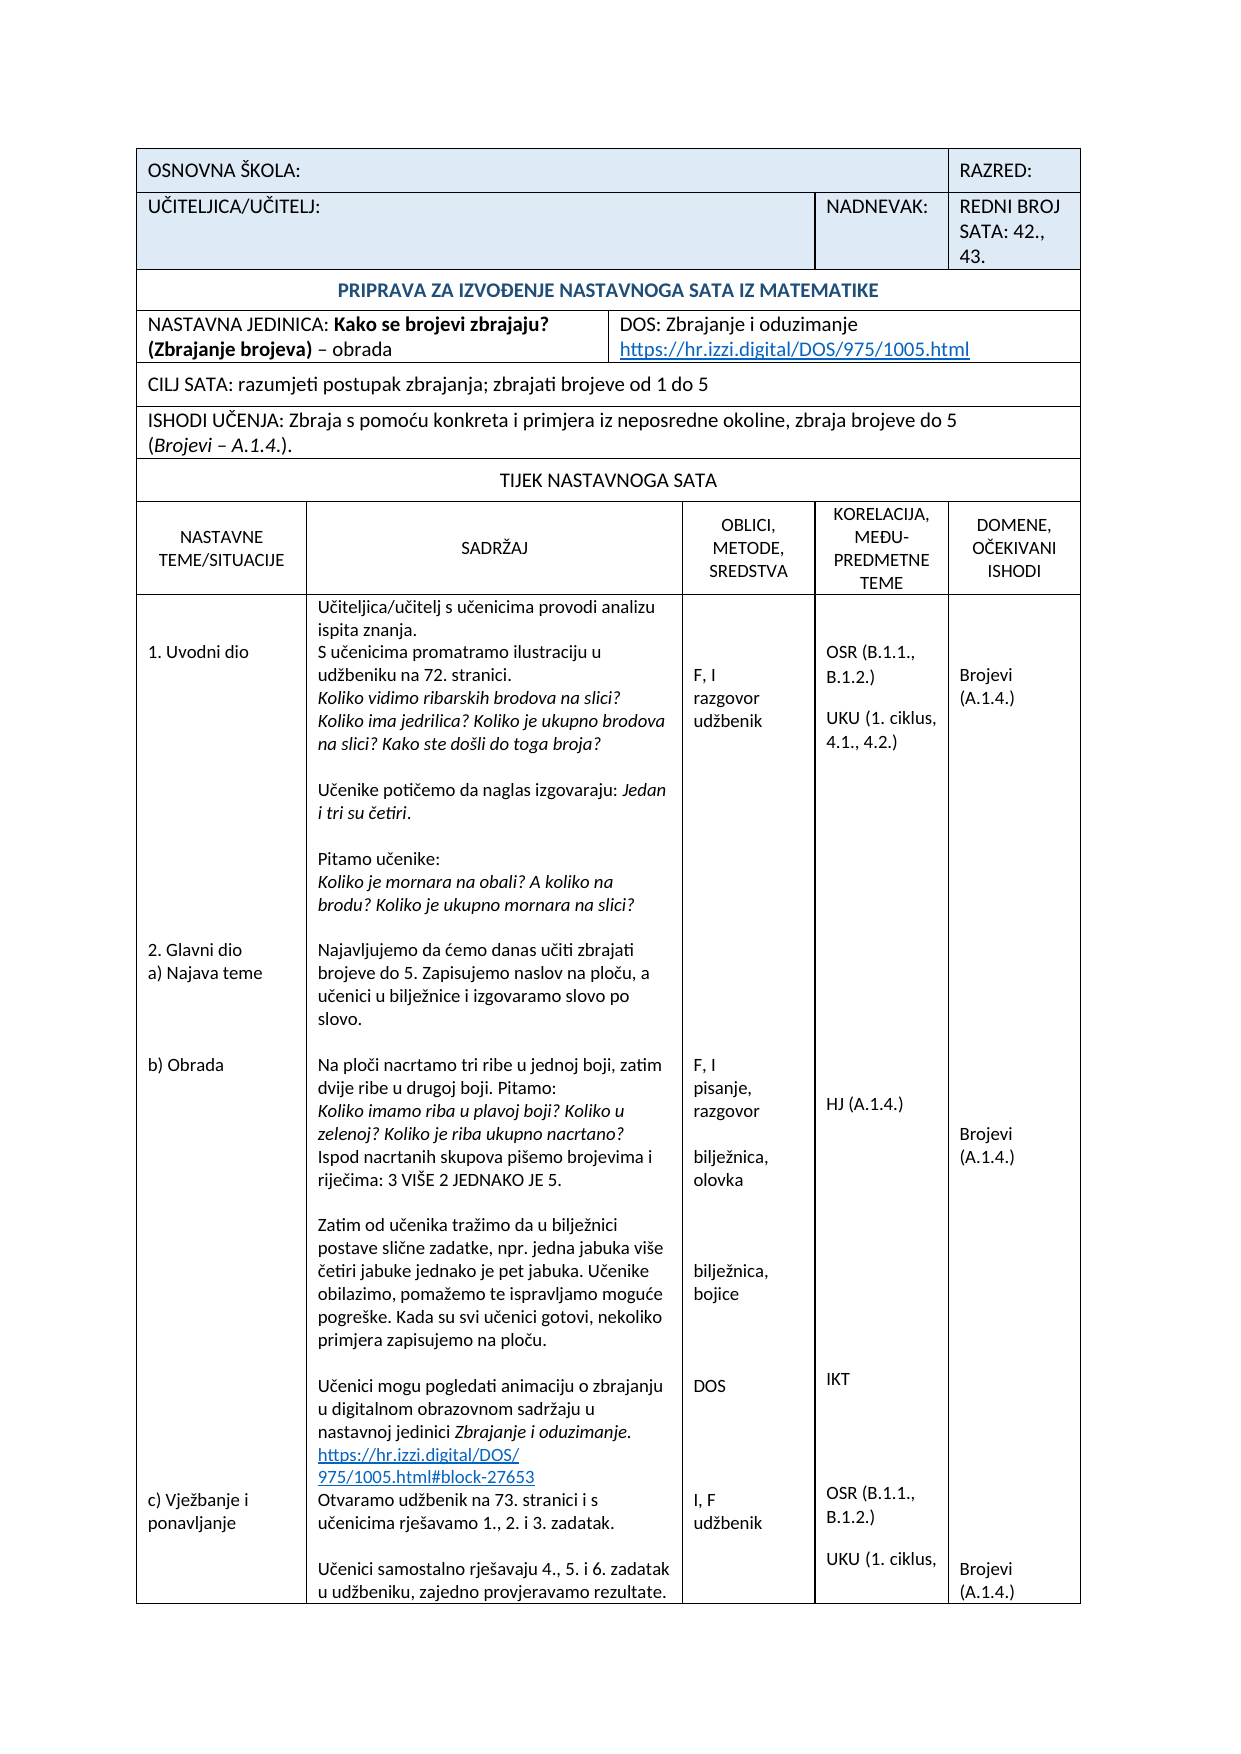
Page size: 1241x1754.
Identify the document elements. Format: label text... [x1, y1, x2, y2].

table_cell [949, 595, 1080, 1603]
table_cell SADRŽAJ [307, 502, 682, 594]
table_cell REDNI BROJ SATA: 42., 43. [949, 193, 1080, 269]
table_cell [683, 595, 814, 1603]
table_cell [816, 595, 948, 1603]
table_cell UČITELJICA/UČITELJ: [137, 193, 814, 269]
table_cell NADNEVAK: [816, 193, 948, 269]
table_cell OBLICI, METODE, SREDSTVA [683, 502, 814, 594]
table_header OSNOVNA ŠKOLA: [137, 149, 948, 192]
table_cell CILJ SATA: razumjeti postupak zbrajanja; zbrajati brojeve od 1 do 5 [137, 363, 1080, 406]
table_cell TIJEK NASTAVNOGA SATA [137, 459, 1080, 501]
table_cell DOMENE, OČEKIVANI ISHODI [949, 502, 1080, 594]
table_cell KORELACIJA, MEĐU-PREDMETNE TEME [816, 502, 948, 594]
table_cell NASTAVNE TEME/SITUACIJE [137, 502, 306, 594]
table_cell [307, 595, 682, 1603]
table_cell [137, 595, 306, 1603]
table_cell PRIPRAVA ZA IZVOĐENJE NASTAVNOGA SATA IZ MATEMATIKE [137, 270, 1080, 310]
table_cell DOS: Zbrajanje i oduzimanje https://hr.izzi.digital/DOS/975/1005.html [609, 311, 1080, 362]
table_cell NASTAVNA JEDINICA: Kako se brojevi zbrajaju? (Zbrajanje brojeva) – obrada [137, 311, 608, 362]
table_cell ISHODI UČENJA: Zbraja s pomoću konkreta i primjera iz neposredne okoline, zbraja brojeve do 5 (Brojevi – A.1.4.). [137, 407, 1080, 458]
table_header RAZRED: [949, 149, 1080, 192]
